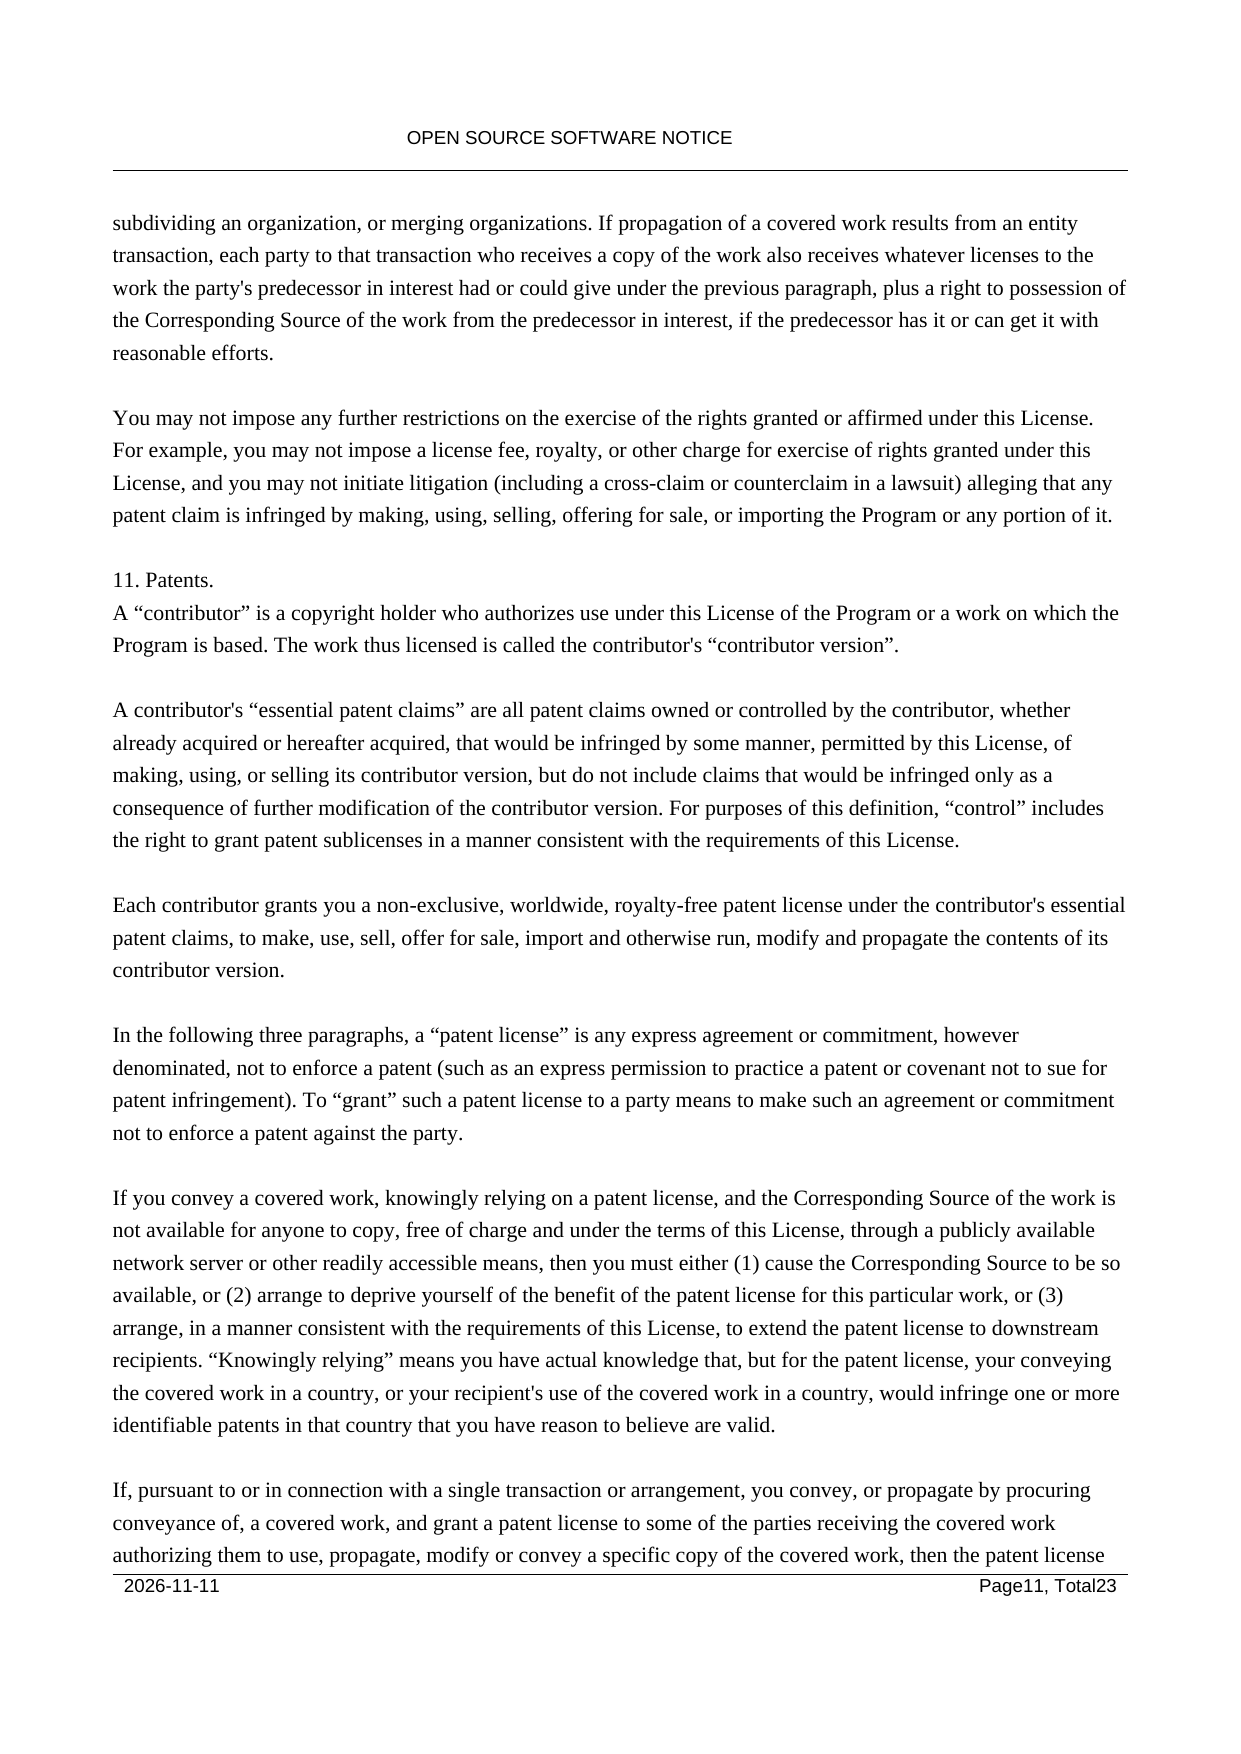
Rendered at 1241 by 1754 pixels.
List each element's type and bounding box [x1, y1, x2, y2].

text [112, 206, 1128, 1571]
